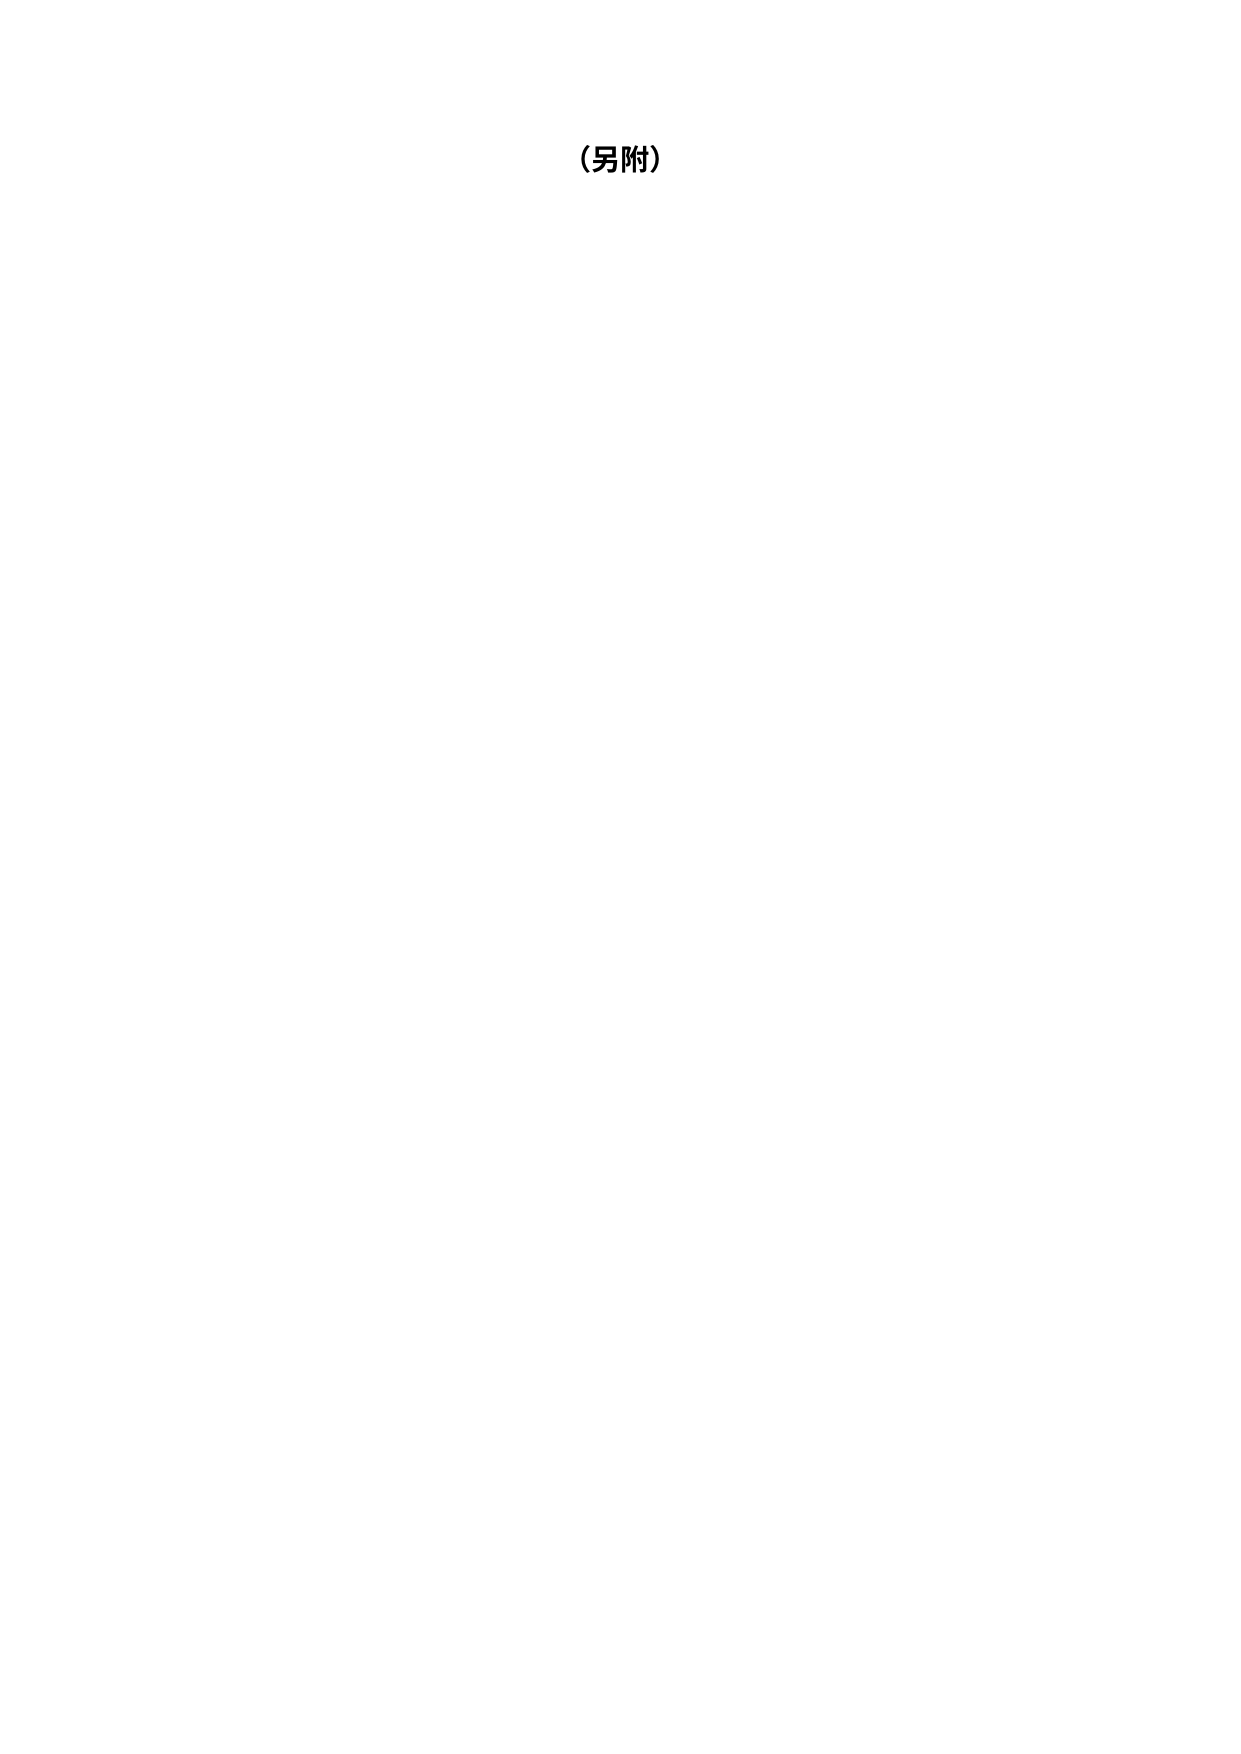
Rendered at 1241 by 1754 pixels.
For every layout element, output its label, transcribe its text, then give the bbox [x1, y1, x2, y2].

list （另附） [118, 118, 1122, 198]
